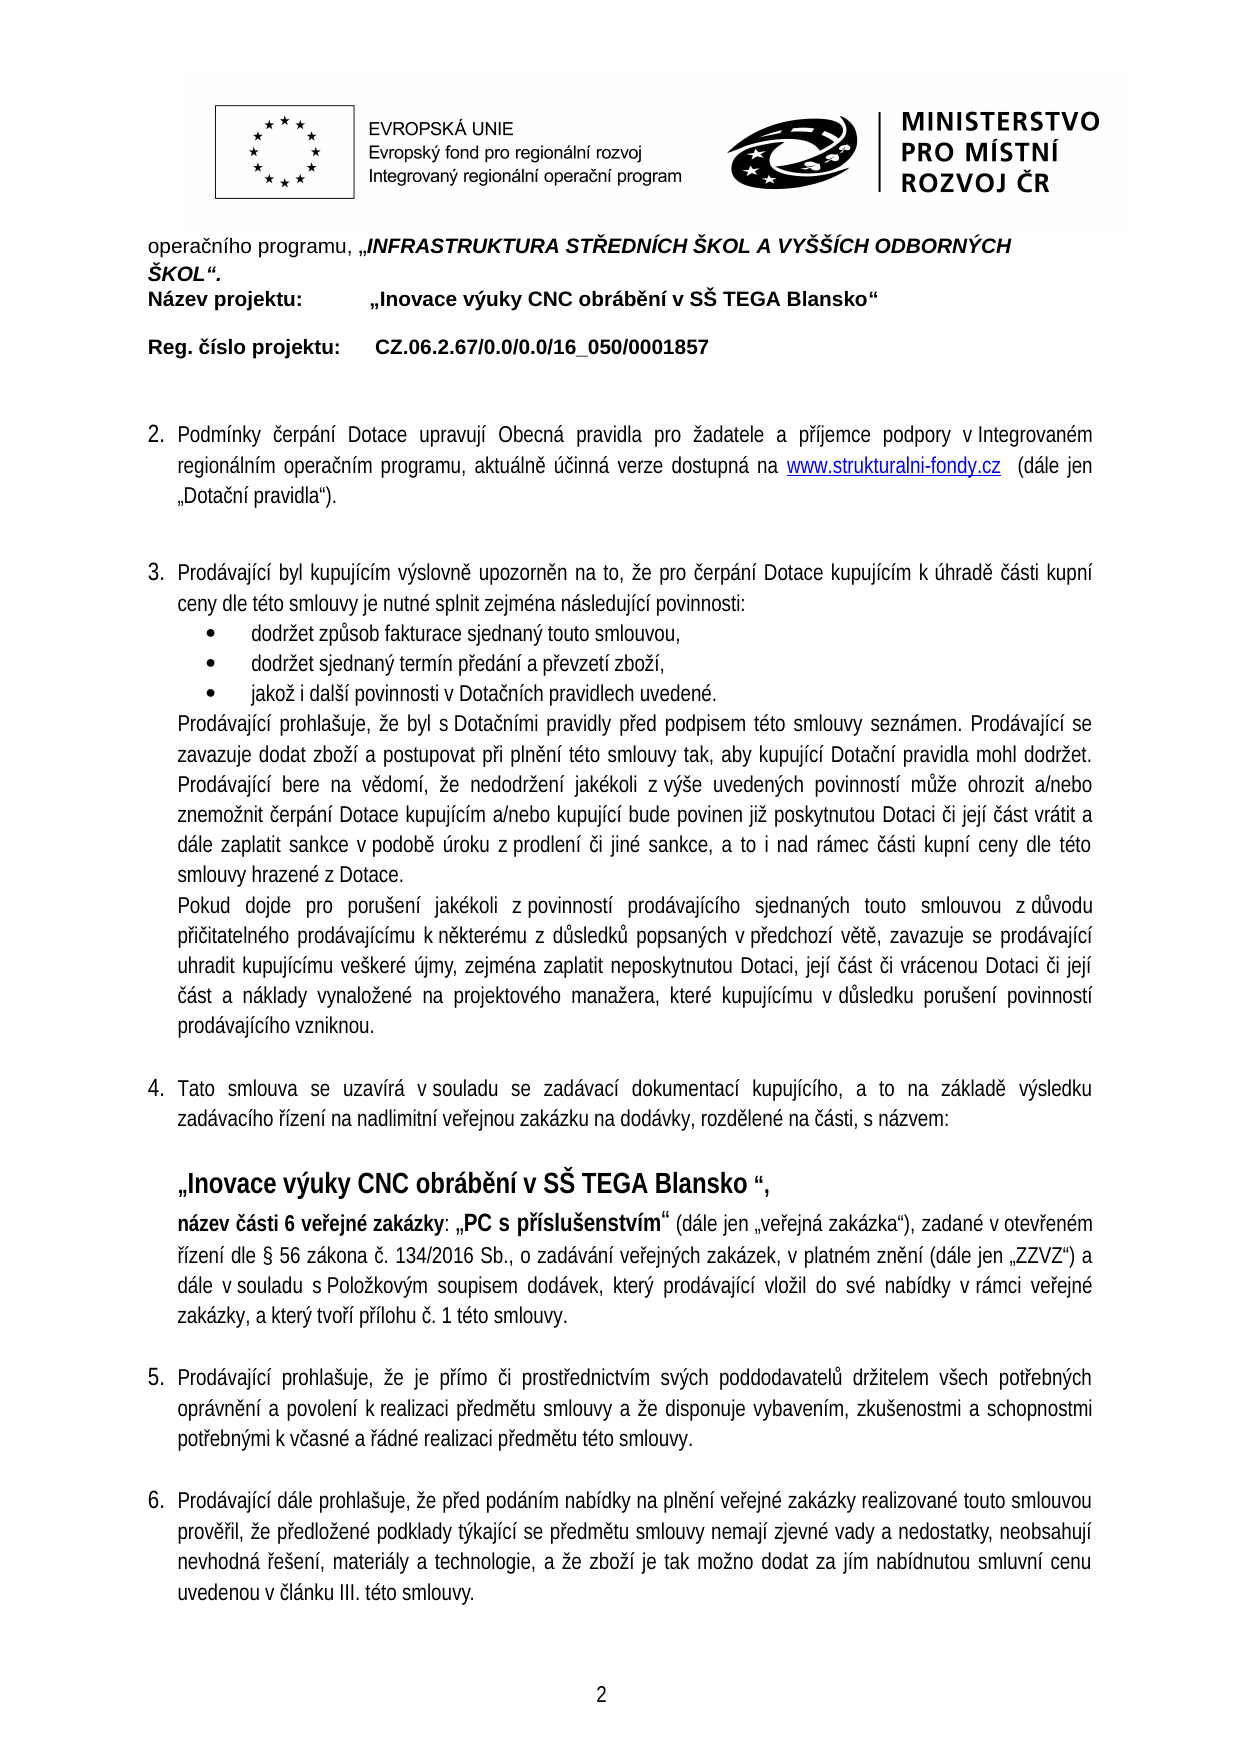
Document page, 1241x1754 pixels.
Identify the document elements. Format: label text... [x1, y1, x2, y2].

list dodržet sjednaný termín předání a převzetí zboží, [207, 650, 1093, 676]
list Pokud dojde pro porušení jakékoli z povinností prodávajícího sjednaných touto smlouvou z důvodu přičitatelného prodávajícímu k některému z důsledků popsaných v předchozí větě, zavazuje se prodávající uhradit kupujícímu veškeré újmy, zejména zaplatit neposkytnutou Dotaci, její část či vrácenou Dotaci či její část a náklady vynaložené na projektového manažera, které kupujícímu v důsledku porušení povinností prodávajícího vzniknou. [177, 892, 1093, 1039]
text operačního programu, „INFRASTRUKTURA STŘEDNÍCH ŠKOL A VYŠŠÍCH ODBORNÝCH ŠKOL“. [148, 229, 1093, 287]
picture [184, 73, 1130, 230]
list Prodávající prohlašuje, že byl s Dotačními pravidly před podpisem této smlouvy seznámen. Prodávající se zavazuje dodat zboží a postupovat při plnění této smlouvy tak, aby kupující Dotační pravidla mohl dodržet. Prodávající bere na vědomí, že nedodržení jakékoli z výše uvedených povinností může ohrozit a/nebo znemožnit čerpání Dotace kupujícím a/nebo kupující bude povinen již poskytnutou Dotaci či její část vrátit a dále zaplatit sankce v podobě úroku z prodlení či jiné sankce, a to i nad rámec části kupní ceny dle této smlouvy hrazené z Dotace. [177, 710, 1093, 888]
list název části 6 veřejné zakázky: „PC s příslušenstvím“ (dále jen „veřejná zakázka“), zadané v otevřeném řízení dle § 56 zákona č. 134/2016 Sb., o zadávání veřejných zakázek, v platném znění (dále jen „ZZVZ“) a dále v souladu s Položkovým soupisem dodávek, který prodávající vložil do své nabídky v rámci veřejné zakázky, a který tvoří přílohu č. 1 této smlouvy. [177, 1204, 1093, 1328]
list „Inovace výuky CNC obrábění v SŠ TEGA Blansko “, [177, 1166, 1093, 1199]
text Název projektu: „Inovace výuky CNC obrábění v SŠ TEGA Blansko“ [148, 287, 1093, 311]
list jakož i další povinnosti v Dotačních pravidlech uvedené. [207, 680, 1093, 707]
list Prodávající prohlašuje, že je přímo či prostřednictvím svých poddodavatelů držitelem všech potřebných oprávnění a povolení k realizaci předmětu smlouvy a že disponuje vybavením, zkušenostmi a schopnostmi potřebnými k včasné a řádné realizaci předmětu této smlouvy. [148, 1362, 1093, 1451]
list Prodávající dále prohlašuje, že před podáním nabídky na plnění veřejné zakázky realizované touto smlouvou prověřil, že předložené podklady týkající se předmětu smlouvy nemají zjevné vady a nedostatky, neobsahují nevhodná řešení, materiály a technologie, a že zboží je tak možno dodat za jím nabídnutou smluvní cenu uvedenou v článku III. této smlouvy. [148, 1486, 1093, 1605]
list Prodávající byl kupujícím výslovně upozorněn na to, že pro čerpání Dotace kupujícím k úhradě části kupní ceny dle této smlouvy je nutné splnit zejména následující povinnosti: [148, 557, 1093, 616]
list dodržet způsob fakturace sjednaný touto smlouvou, [207, 620, 1093, 646]
list Tato smlouva se uzavírá v souladu se zadávací dokumentací kupujícího, a to na základě výsledku zadávacího řízení na nadlimitní veřejnou zakázku na dodávky, rozdělené na části, s názvem: [148, 1073, 1093, 1132]
text Reg. číslo projektu: CZ.06.2.67/0.0/0.0/16_050/0001857 [148, 335, 1093, 359]
list Podmínky čerpání Dotace upravují Obecná pravidla pro žadatele a příjemce podpory v Integrovaném regionálním operačním programu, aktuálně účinná verze dostupná na www.strukturalni-fondy.cz (dále jen „Dotační pravidla“). [148, 419, 1093, 508]
